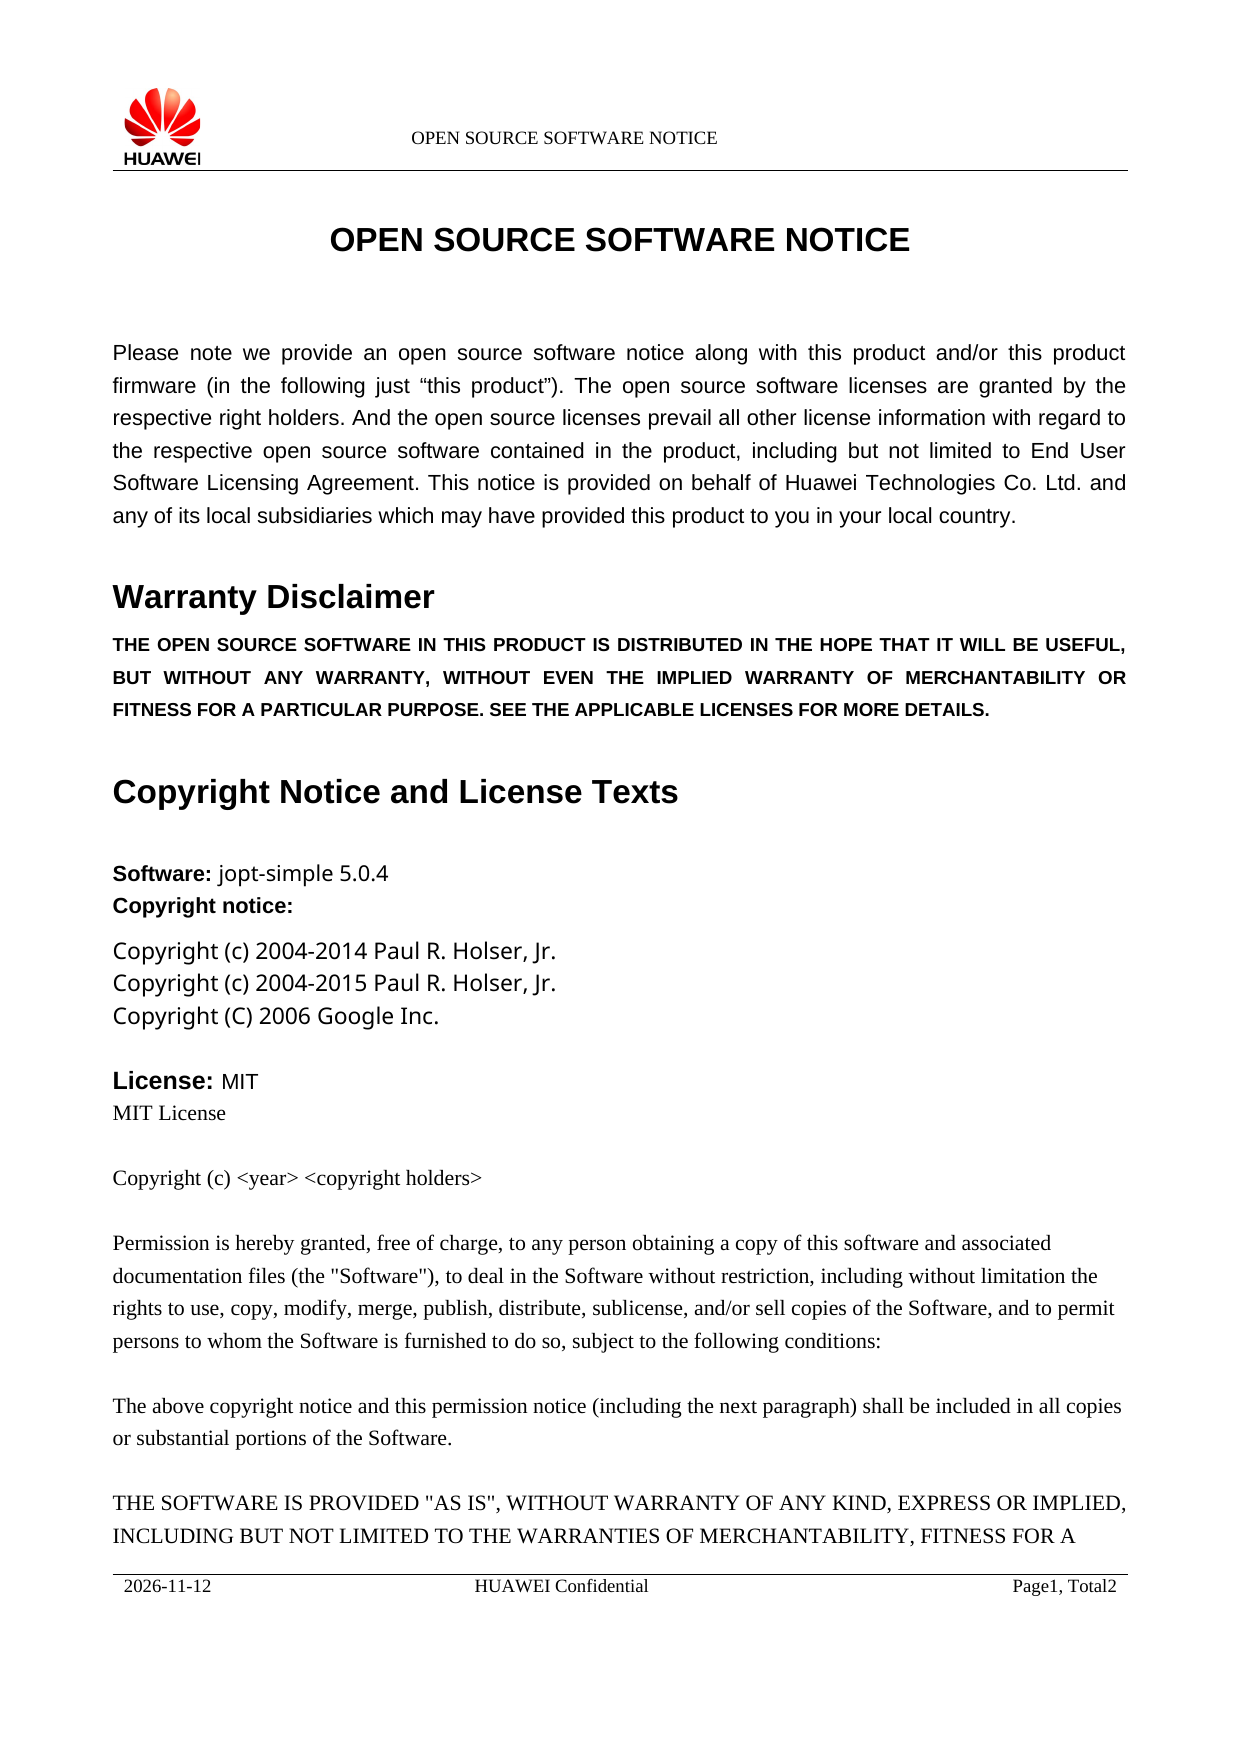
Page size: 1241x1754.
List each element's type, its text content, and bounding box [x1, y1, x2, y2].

text License: MIT [112, 1064, 1128, 1096]
text Warranty Disclaimer [112, 564, 1128, 629]
text Copyright (c) 2004-2014 Paul R. Holser, Jr. Copyright (c) 2004-2015 Paul R. Holser, Jr. Copyright (C) 2006 Google Inc. [112, 934, 1128, 1064]
text The open source software in this product is distributed in the hope that it will be useful, but WITHOUT ANY WARRANTY, without even the implied warranty of MERCHANTABILITY or FITNESS FOR A PARTICULAR PURPOSE. See the applicable licenses for more details. [112, 629, 1128, 726]
picture [124, 88, 201, 165]
text Copyright Notice and License Texts [112, 759, 1128, 824]
text Please note we provide an open source software notice along with this product and/or this product firmware (in the following just “this product”). The open source software licenses are granted by the respective right holders. And the open source licenses prevail all other license information with regard to the respective open source software contained in the product, including but not limited to End User Software Licensing Agreement. This notice is provided on behalf of Huawei Technologies Co. Ltd. and any of its local subsidiaries which may have provided this product to you in your local country. [112, 336, 1128, 531]
title Software: jopt-simple 5.0.4 [112, 856, 1128, 889]
text Copyright notice: [112, 889, 1128, 921]
text OPEN SOURCE SOFTWARE NOTICE [112, 206, 1128, 271]
